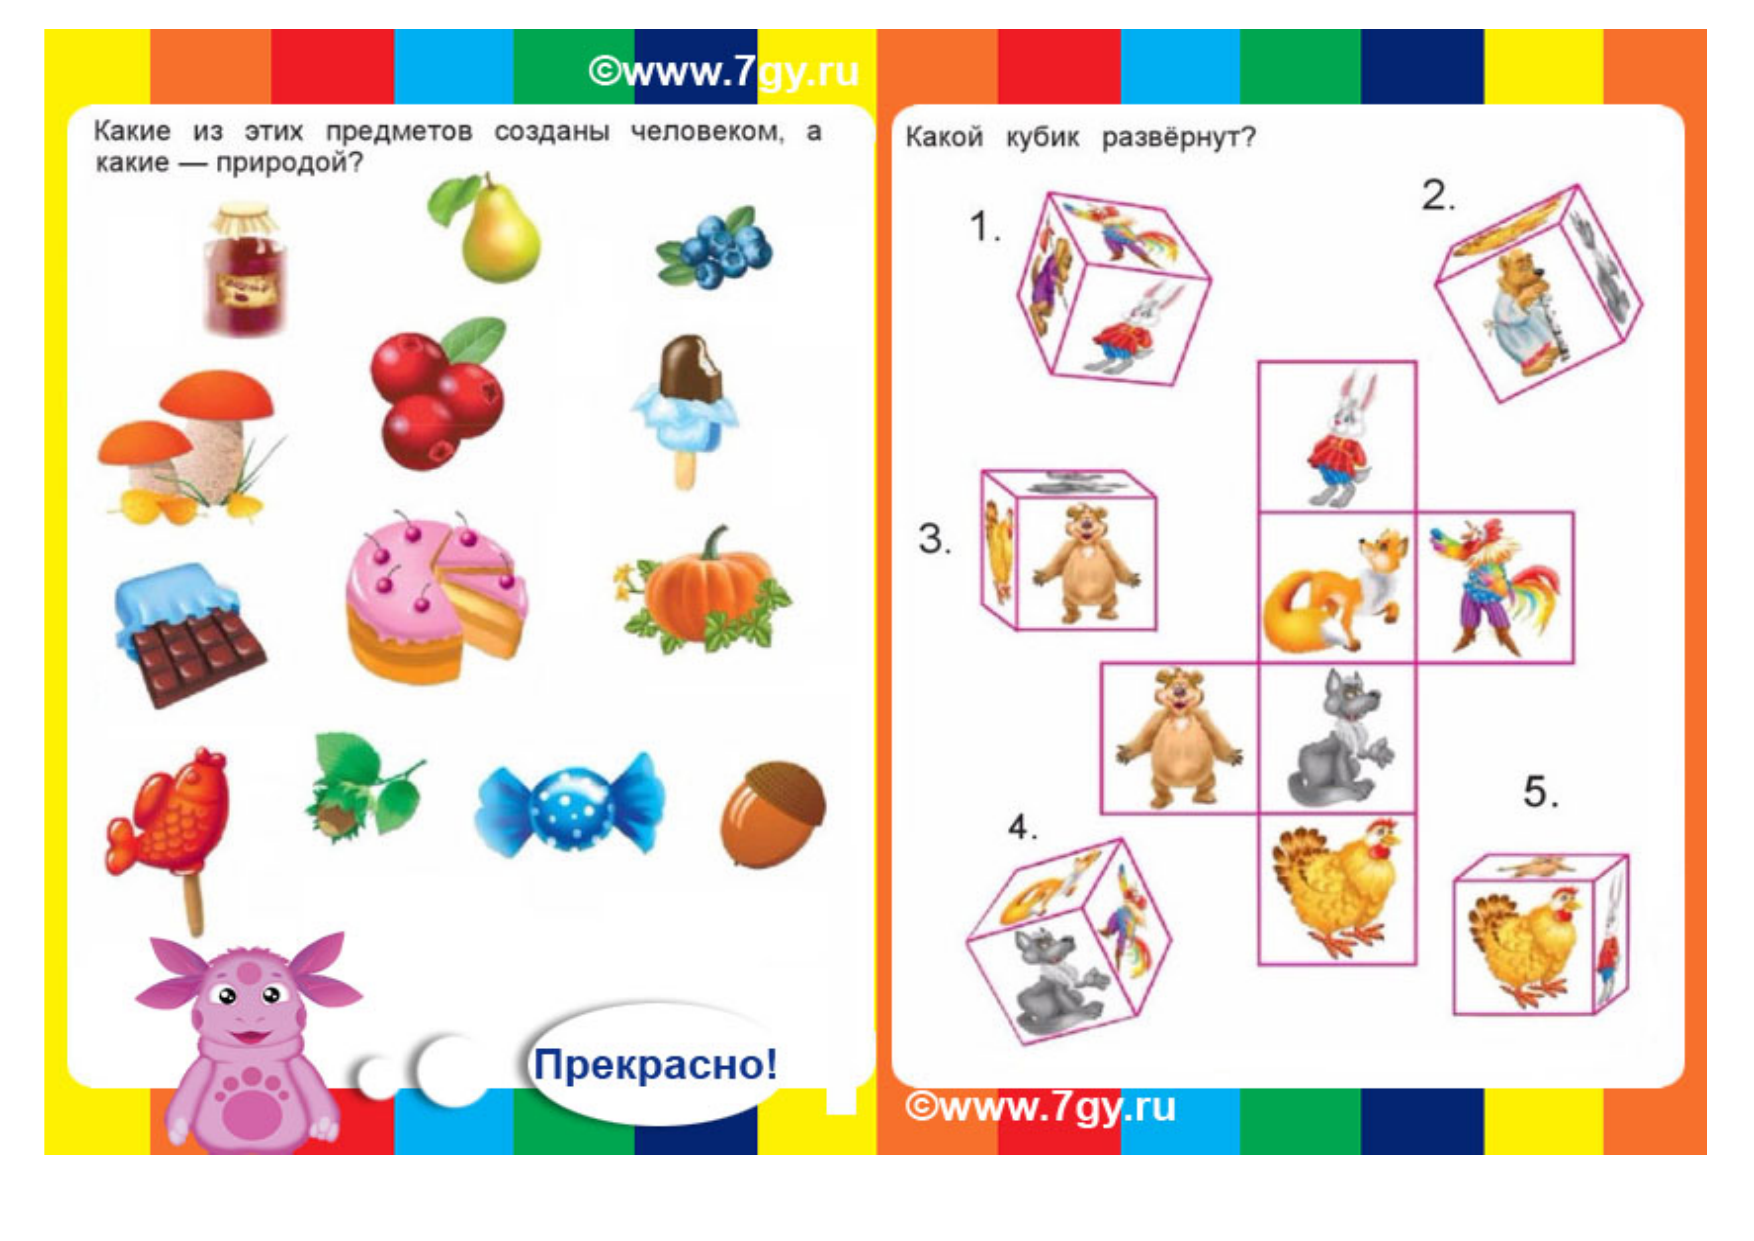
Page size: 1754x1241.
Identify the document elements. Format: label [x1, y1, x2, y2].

picture [44, 29, 1707, 1155]
picture [1137, 1097, 1174, 1121]
picture [1125, 1115, 1132, 1121]
